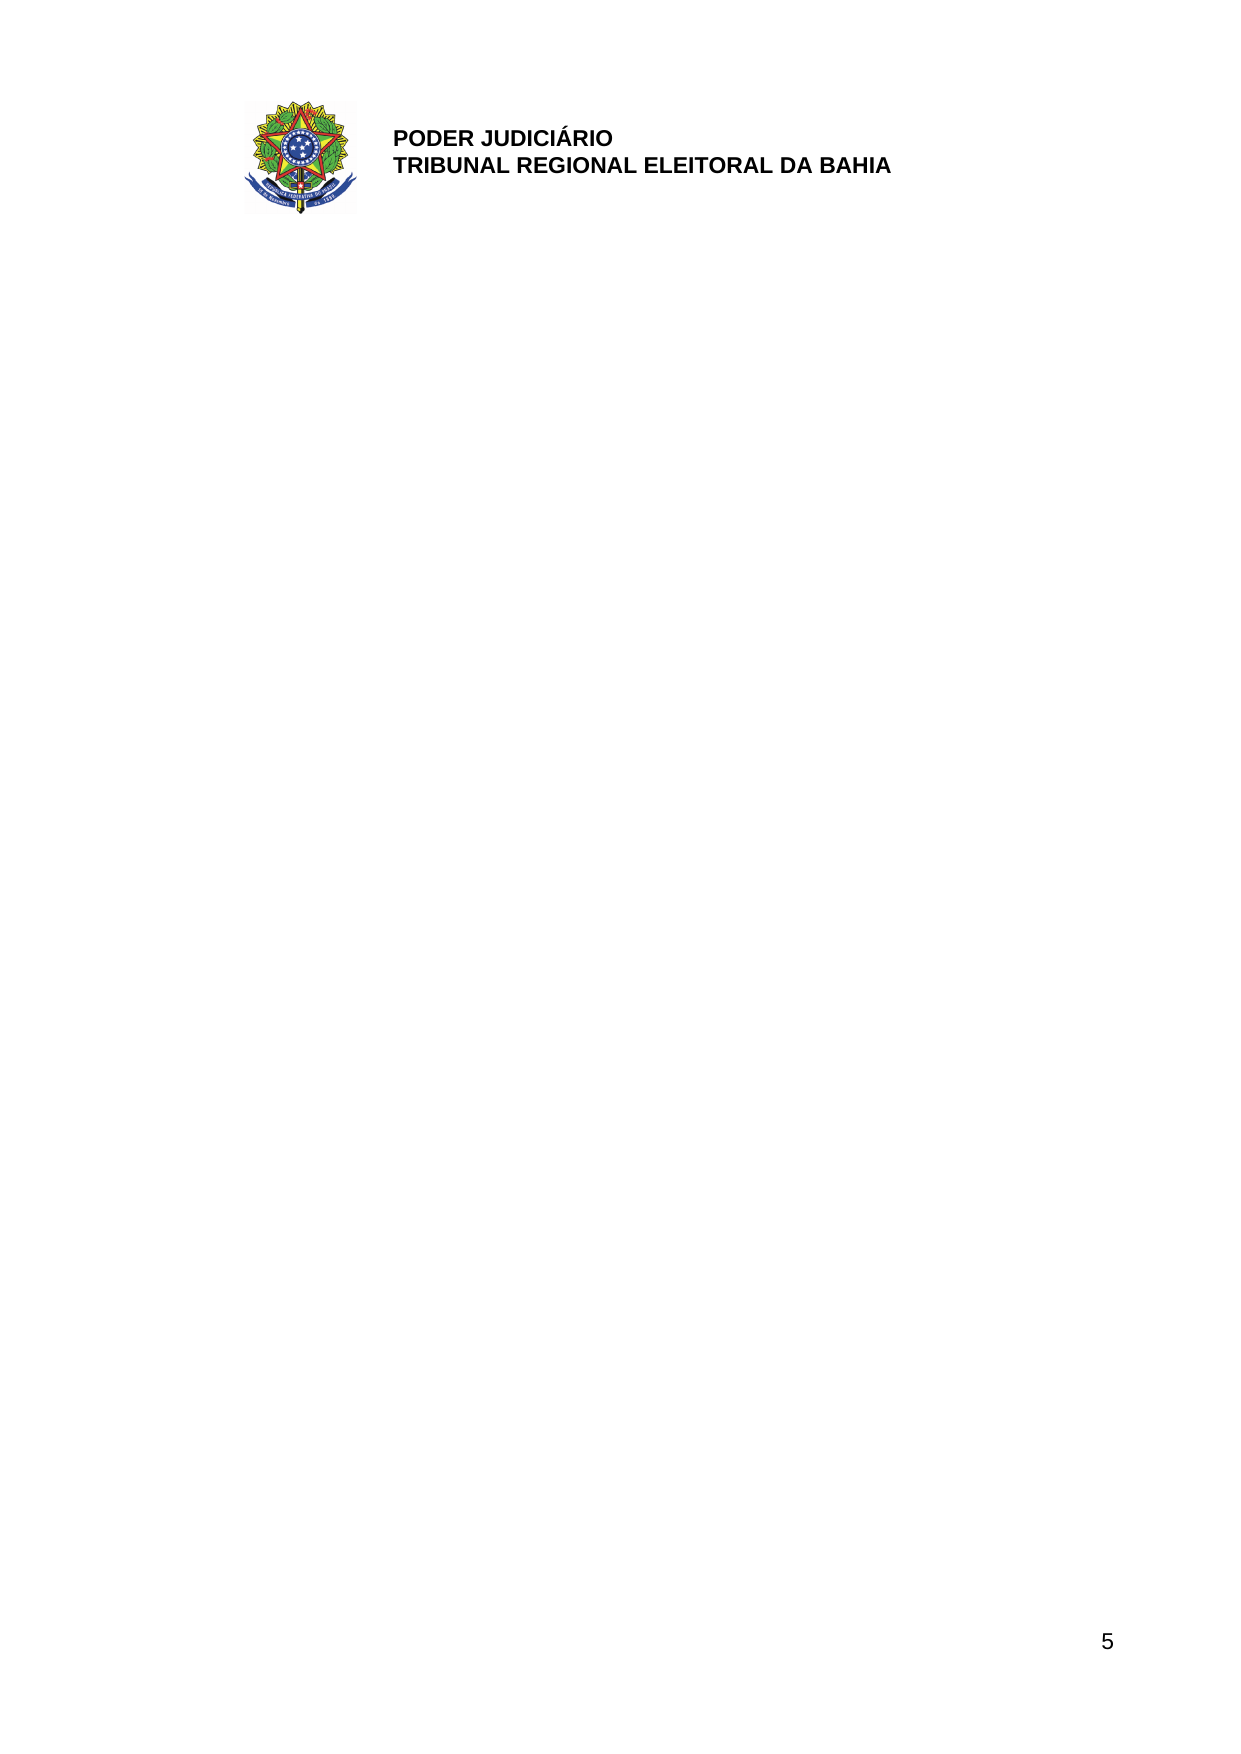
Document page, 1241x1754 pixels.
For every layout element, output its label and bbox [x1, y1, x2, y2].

picture [244, 101, 357, 214]
